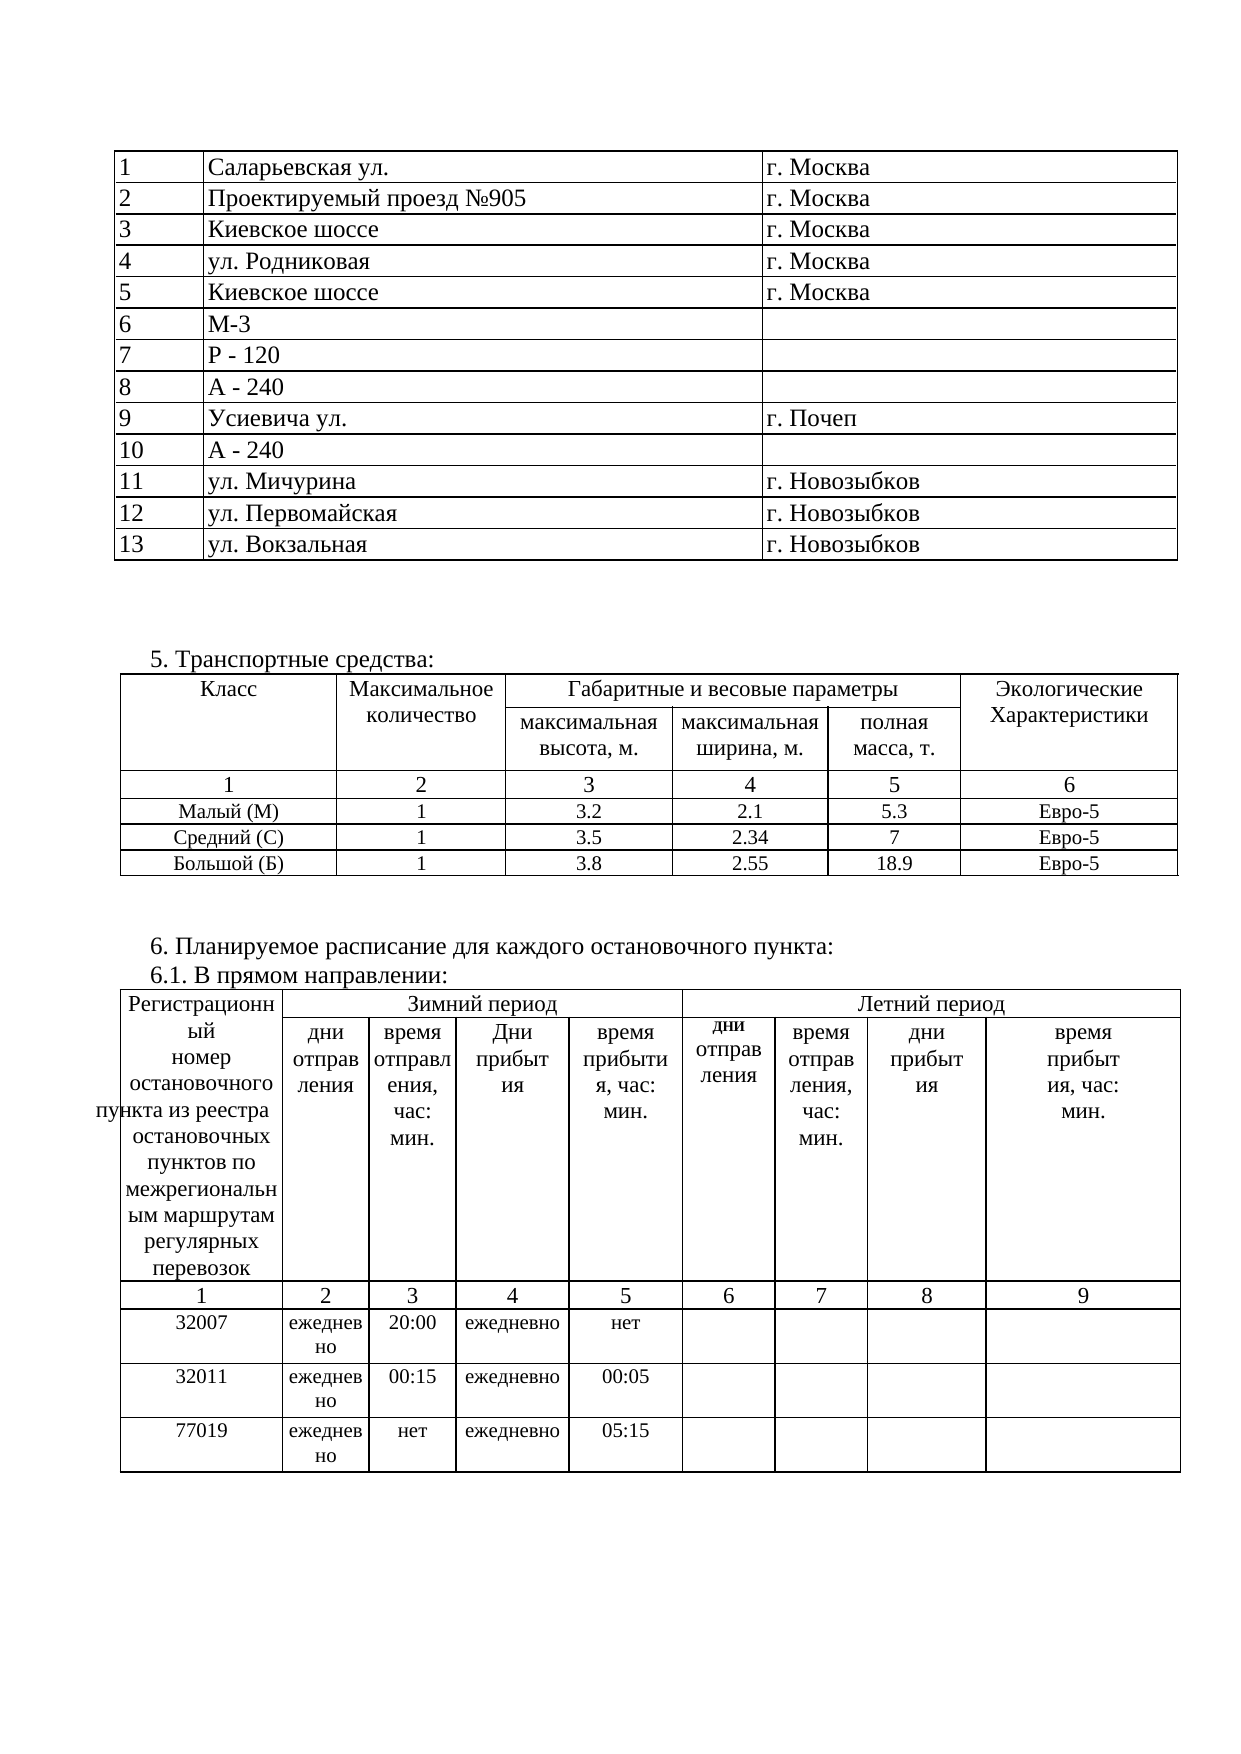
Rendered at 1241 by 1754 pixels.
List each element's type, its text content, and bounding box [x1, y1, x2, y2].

table_cell [987, 1418, 1180, 1471]
table_cell Киевское шоссе [204, 215, 762, 244]
table_cell ежедневно [283, 1418, 368, 1471]
table_cell Малый (М) [121, 799, 336, 823]
table_cell максимальная высота, м. [506, 708, 672, 770]
table_cell 6 [115, 308, 203, 339]
table_cell 2.34 [673, 825, 827, 849]
table_cell г. Новозыбков [763, 528, 1177, 559]
table_cell г. Москва [763, 152, 1177, 181]
table_cell г. Москва [763, 181, 1177, 213]
table_cell [987, 1364, 1180, 1417]
table_cell 2 [283, 1282, 368, 1308]
table_cell [763, 307, 1177, 339]
table_cell время прибыт ия, час: мин. [987, 1018, 1180, 1280]
table_cell 3 [506, 771, 672, 798]
table_cell 3.8 [506, 851, 672, 874]
table_cell [683, 1418, 774, 1471]
table_cell дни прибыт ия [868, 1018, 985, 1280]
table_header Зимний период [283, 990, 682, 1017]
table_cell ежедневно [457, 1310, 568, 1362]
table_cell 1 [337, 851, 505, 874]
table_cell Киевское шоссе [204, 277, 762, 307]
table_cell ул. Вокзальная [204, 529, 762, 559]
table_cell 3.5 [506, 825, 672, 849]
table_cell 1 [337, 825, 505, 849]
table_cell 18.9 [829, 851, 960, 874]
table_cell полная масса, т. [829, 708, 960, 770]
table_cell ежедневно [457, 1418, 568, 1471]
table_cell 2.1 [673, 799, 827, 823]
table_cell 4 [673, 771, 827, 798]
table_cell [868, 1364, 985, 1417]
table_cell 1 [121, 771, 336, 798]
table_cell время отправ ления, час: мин. [776, 1018, 867, 1280]
table_cell 3.2 [506, 799, 672, 823]
table_cell Большой (Б) [121, 851, 336, 874]
table_header Максимальное количество [337, 675, 505, 770]
table_cell Евро-5 [961, 825, 1177, 849]
table_cell дни отправ ления [283, 1018, 368, 1280]
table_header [121, 990, 282, 1280]
table_cell А - 240 [204, 372, 762, 402]
table_cell 5 [829, 771, 960, 798]
table_cell Дни прибыт ия [457, 1018, 568, 1280]
table_cell 2 [337, 771, 505, 798]
table_cell Средний (С) [121, 825, 336, 849]
table_cell Евро-5 [961, 799, 1177, 823]
table_cell 77019 [121, 1418, 282, 1471]
table_cell [776, 1418, 867, 1471]
table_cell г. Москва [763, 213, 1177, 244]
table_cell [987, 1310, 1180, 1362]
table_cell время прибыти я, час: мин. [570, 1018, 682, 1280]
table_cell время отправл ения, час: мин. [370, 1018, 455, 1280]
table_header Летний период [683, 990, 1180, 1017]
table_cell 3 [370, 1282, 455, 1308]
table_header Экологические Характеристики [961, 675, 1177, 770]
table_cell [776, 1310, 867, 1362]
table_header Класс [121, 675, 336, 770]
table_cell 32011 [121, 1364, 282, 1417]
table_cell М-3 [204, 309, 762, 339]
text 6. Планируемое расписание для каждого остановочного пункта: [150, 931, 1090, 960]
table_cell 1 [121, 1282, 282, 1308]
table_cell 1 [115, 152, 203, 181]
table_cell 00:15 [370, 1364, 455, 1417]
table_cell 6 [683, 1282, 774, 1308]
table_cell г. Новозыбков [763, 496, 1177, 527]
table_cell [683, 1310, 774, 1362]
table_cell нет [370, 1418, 455, 1471]
table_cell 13 [115, 529, 203, 559]
table_cell ежедневно [283, 1364, 368, 1417]
table_cell 12 [115, 497, 203, 527]
table_cell ул. Родниковая [204, 246, 762, 276]
table_cell 5.3 [829, 799, 960, 823]
table_cell 7 [829, 825, 960, 849]
table_cell 00:05 [570, 1364, 682, 1417]
table_cell Саларьевская ул. [204, 152, 762, 181]
text 5. Транспортные средства: [150, 644, 1090, 673]
table_cell г. Почеп [763, 402, 1177, 433]
table_cell 05:15 [570, 1418, 682, 1471]
table_cell г. Москва [763, 244, 1177, 276]
table_cell 10 [115, 434, 203, 464]
table_cell нет [570, 1310, 682, 1362]
table_cell 11 [115, 466, 203, 496]
table_cell 6 [961, 771, 1177, 798]
table_cell 4 [457, 1282, 568, 1308]
table_cell [683, 1364, 774, 1417]
table_cell [763, 339, 1177, 370]
table_cell 8 [115, 371, 203, 402]
table_cell [776, 1364, 867, 1417]
table_cell максимальная ширина, м. [673, 708, 827, 770]
table_cell ул. Первомайская [204, 498, 762, 527]
table_header Габаритные и весовые параметры [506, 675, 960, 706]
table_cell 2 [115, 183, 203, 213]
table_cell 5 [115, 277, 203, 307]
table_cell 7 [776, 1282, 867, 1308]
table_cell 7 [115, 340, 203, 370]
table_cell ДНИ отправ ления [683, 1018, 774, 1280]
table_cell [763, 433, 1177, 464]
table_cell 20:00 [370, 1310, 455, 1362]
table_cell [763, 370, 1177, 402]
table_cell г. Москва [763, 276, 1177, 307]
table_cell 8 [868, 1282, 985, 1308]
table_cell 32007 [121, 1310, 282, 1362]
table_cell ежедневно [457, 1364, 568, 1417]
table_cell А - 240 [204, 435, 762, 464]
table_cell 5 [570, 1282, 682, 1308]
table_cell [868, 1310, 985, 1362]
table_cell Евро-5 [961, 851, 1177, 874]
table_cell 2.55 [673, 851, 827, 874]
table_cell 3 [115, 214, 203, 244]
table_cell г. Новозыбков [763, 465, 1177, 496]
text 6.1. В прямом направлении: [150, 960, 1090, 989]
table_cell ул. Мичурина [204, 466, 762, 496]
table_cell ежедневно [283, 1310, 368, 1362]
table_cell 9 [115, 403, 203, 433]
table_cell Усиевича ул. [204, 403, 762, 433]
table_cell [868, 1418, 985, 1471]
table_cell 4 [115, 245, 203, 276]
table_cell Проектируемый проезд №905 [204, 183, 762, 213]
table_cell Р - 120 [204, 340, 762, 370]
table_cell 9 [987, 1282, 1180, 1308]
table_cell 1 [337, 799, 505, 823]
